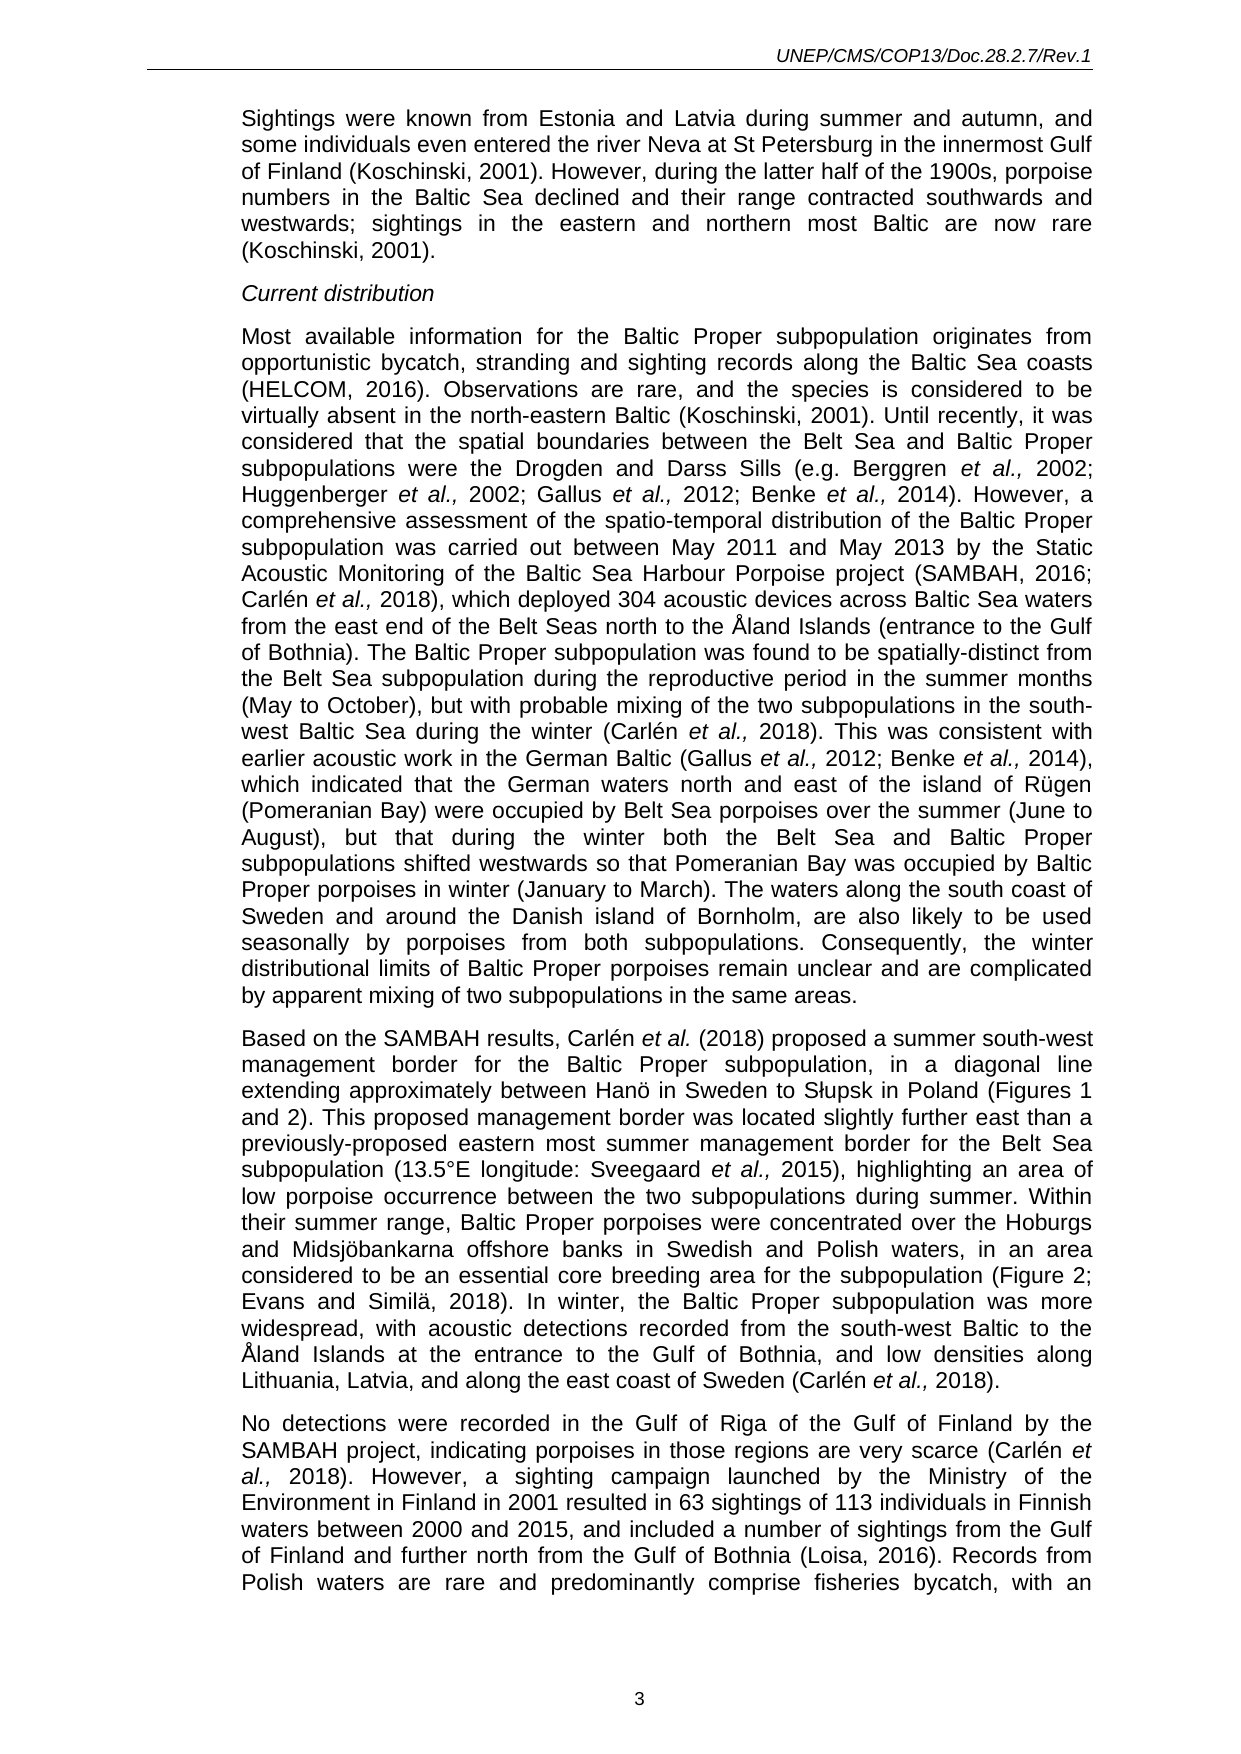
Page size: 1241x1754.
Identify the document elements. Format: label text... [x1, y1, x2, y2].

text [241, 105, 1093, 263]
text Based on the SAMBAH results, Carlén et al. (2018) proposed a summer south-west management border for the Baltic Proper subpopulation, in a diagonal line extending approximately between Hanö in Sweden to Słupsk in Poland (Figures 1 and 2). This proposed management border was located slightly further east than a previously-proposed eastern most summer management border for the Belt Sea subpopulation (13.5°E longitude: Sveegaard et al., 2015), highlighting an area of low porpoise occurrence between the two subpopulations during summer. Within their summer range, Baltic Proper porpoises were concentrated over the Hoburgs and Midsjöbankarna offshore banks in Swedish and Polish waters, in an area considered to be an essential core breeding area for the subpopulation (Figure 2; Evans and Similä, 2018). In winter, the Baltic Proper subpopulation was more widespread, with acoustic detections recorded from the south-west Baltic to the Åland Islands at the entrance to the Gulf of Bothnia, and low densities along Lithuania, Latvia, and along the east coast of Sweden (Carlén et al., 2018). [241, 1025, 1093, 1394]
text Most available information for the Baltic Proper subpopulation originates from opportunistic bycatch, stranding and sighting records along the Baltic Sea coasts (HELCOM, 2016). Observations are rare, and the species is considered to be virtually absent in the north-eastern Baltic (Koschinski, 2001). Until recently, it was considered that the spatial boundaries between the Belt Sea and Baltic Proper subpopulations were the Drogden and Darss Sills (e.g. Berggren et al., 2002; Huggenberger et al., 2002; Gallus et al., 2012; Benke et al., 2014). However, a comprehensive assessment of the spatio-temporal distribution of the Baltic Proper subpopulation was carried out between May 2011 and May 2013 by the Static Acoustic Monitoring of the Baltic Sea Harbour Porpoise project (SAMBAH, 2016; Carlén et al., 2018), which deployed 304 acoustic devices across Baltic Sea waters from the east end of the Belt Seas north to the Åland Islands (entrance to the Gulf of Bothnia). The Baltic Proper subpopulation was found to be spatially-distinct from the Belt Sea subpopulation during the reproductive period in the summer months (May to October), but with probable mixing of the two subpopulations in the south-west Baltic Sea during the winter (Carlén et al., 2018). This was consistent with earlier acoustic work in the German Baltic (Gallus et al., 2012; Benke et al., 2014), which indicated that the German waters north and east of the island of Rügen (Pomeranian Bay) were occupied by Belt Sea porpoises over the summer (June to August), but that during the winter both the Belt Sea and Baltic Proper subpopulations shifted westwards so that Pomeranian Bay was occupied by Baltic Proper porpoises in winter (January to March). The waters along the south coast of Sweden and around the Danish island of Bornholm, are also likely to be used seasonally by porpoises from both subpopulations. Consequently, the winter distributional limits of Baltic Proper porpoises remain unclear and are complicated by apparent mixing of two subpopulations in the same areas. [241, 323, 1093, 1008]
text Current distribution [241, 280, 1093, 306]
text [241, 1410, 1093, 1595]
